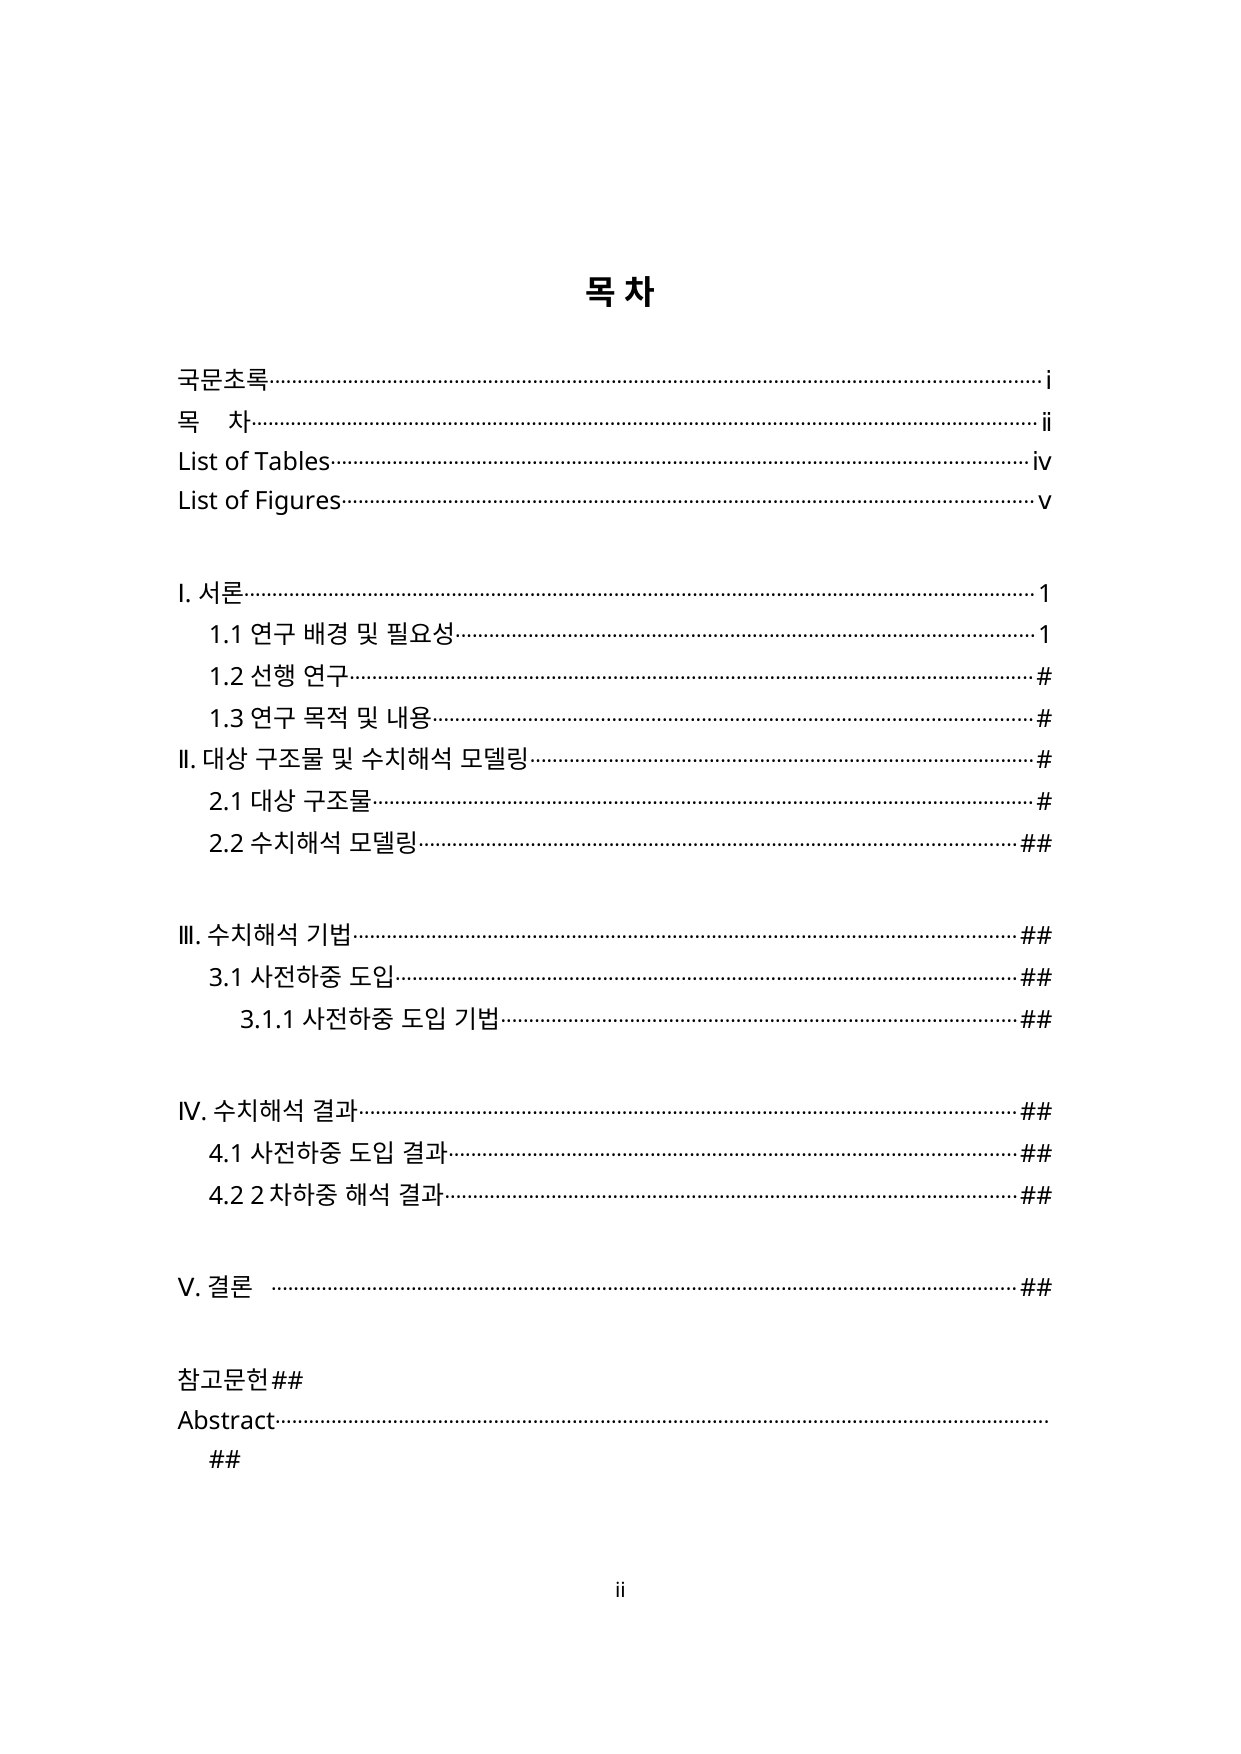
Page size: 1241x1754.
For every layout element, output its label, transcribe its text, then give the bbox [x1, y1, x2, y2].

text 1.2 선행 연구 # [177, 656, 1063, 693]
text Ⅲ. 수치해석 기법 ## [177, 916, 1063, 952]
text Ⅰ. 서론 1 [177, 573, 1063, 609]
text 4.2 2차하중 해석 결과 ## [177, 1175, 1063, 1211]
text 2.1 대상 구조물 # [177, 781, 1063, 818]
text 4.1 사전하중 도입 결과 ## [177, 1133, 1063, 1170]
text 목 차 ⅱ [177, 402, 1063, 438]
text 참고문헌 ## [177, 1361, 1063, 1397]
text Ⅴ. 결론 ## [177, 1268, 1063, 1304]
text 1.1 연구 배경 및 필요성 1 [177, 615, 1063, 651]
text 2.2 수치해석 모델링 ## [177, 823, 1063, 859]
text 1.3 연구 목적 및 내용 # [177, 698, 1063, 734]
text Ⅳ. 수치해석 결과 ## [177, 1092, 1063, 1128]
text List of Tables ⅳ [177, 444, 1063, 478]
text 국문초록 ⅰ [177, 360, 1063, 397]
text List of Figures ⅴ [177, 483, 1063, 517]
text 3.1.1 사전하중 도입 기법 ## [177, 999, 1063, 1035]
text 목 차 [177, 266, 1063, 314]
text Ⅱ. 대상 구조물 및 수치해석 모델링 # [177, 740, 1063, 776]
text Abstract ## [177, 1402, 1063, 1476]
text 3.1 사전하중 도입 ## [177, 957, 1063, 994]
